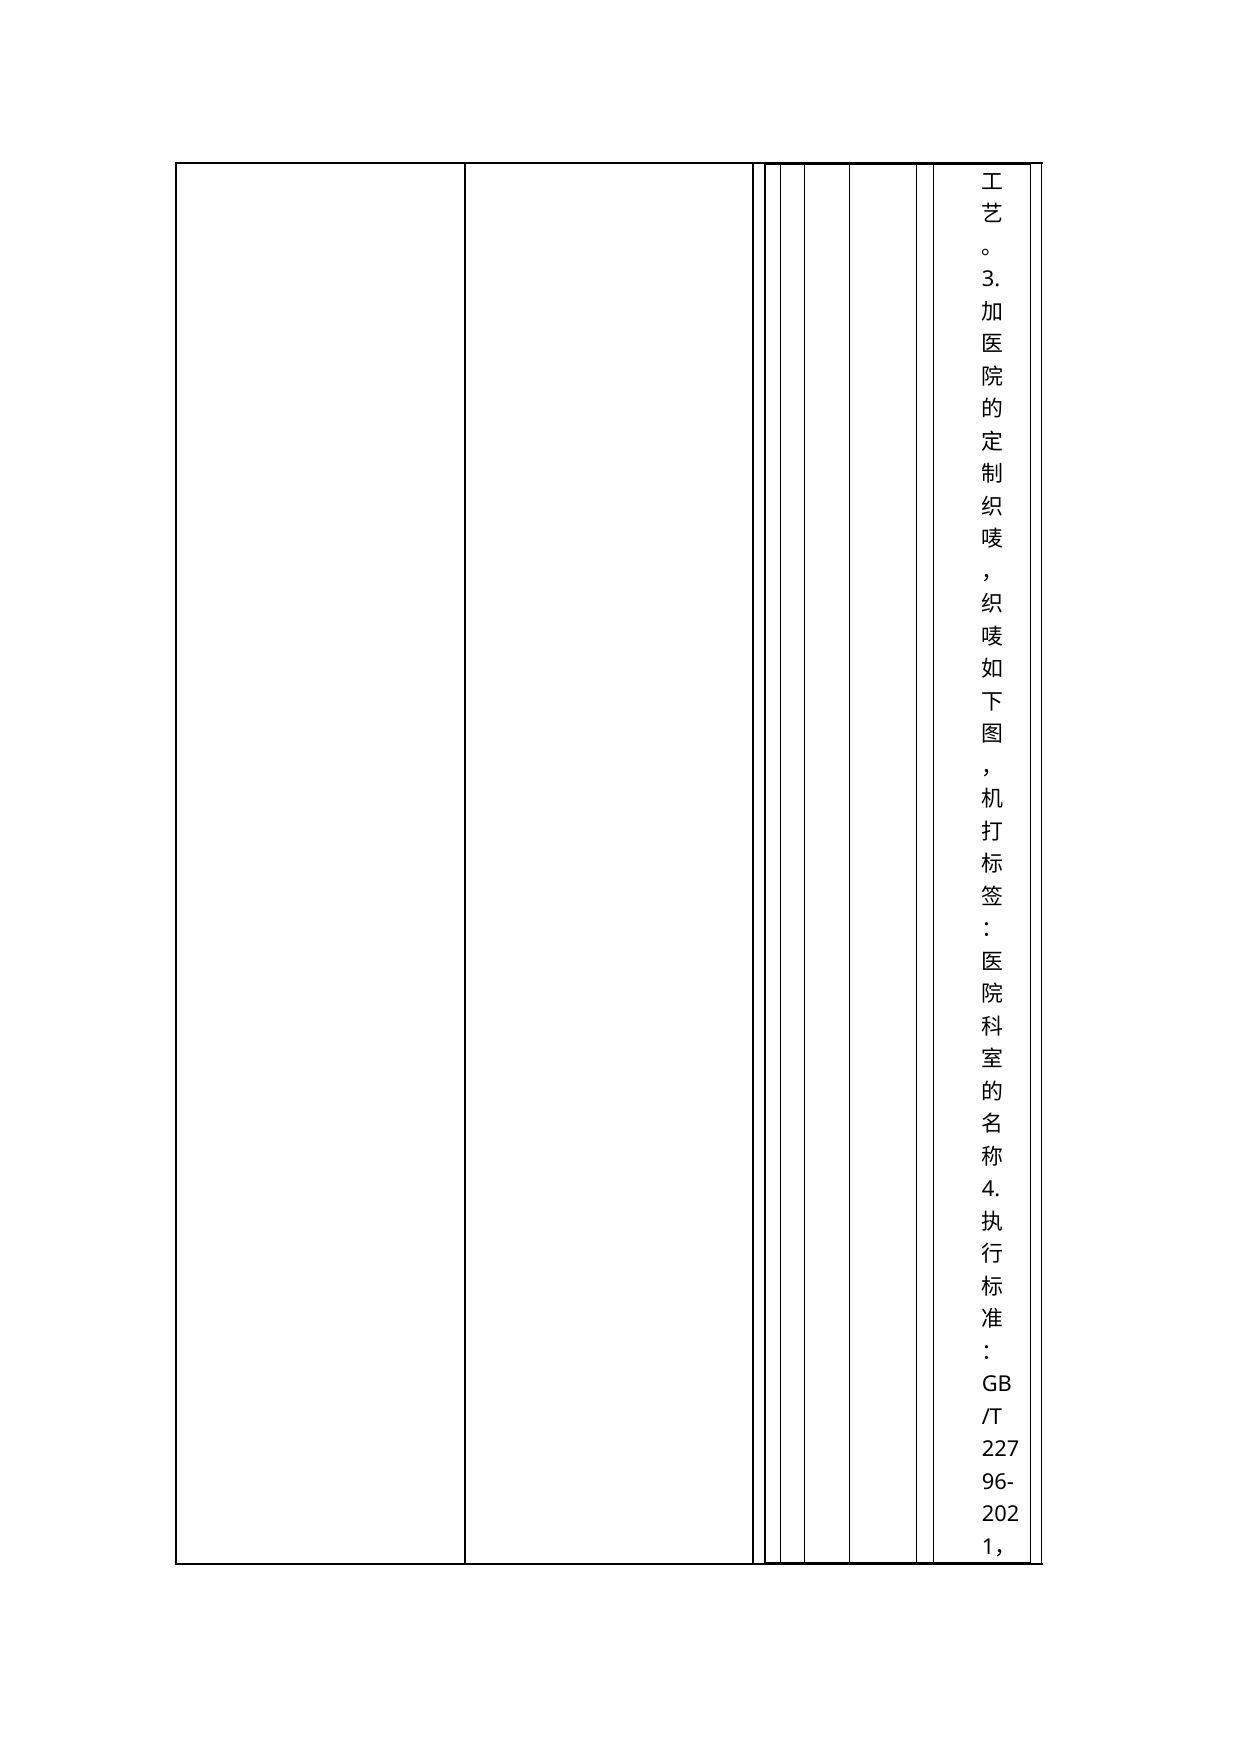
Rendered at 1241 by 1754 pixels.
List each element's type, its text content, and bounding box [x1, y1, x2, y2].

table_cell [917, 165, 933, 1562]
table_cell [177, 164, 464, 1563]
table_cell [766, 165, 780, 1562]
table_cell 1 [466, 164, 752, 1563]
table_cell [850, 165, 916, 1562]
table_cell [1031, 164, 1041, 1563]
table_cell [781, 165, 804, 1562]
table_cell [805, 165, 849, 1562]
table_cell [934, 165, 1030, 1562]
table_cell [754, 164, 764, 1563]
